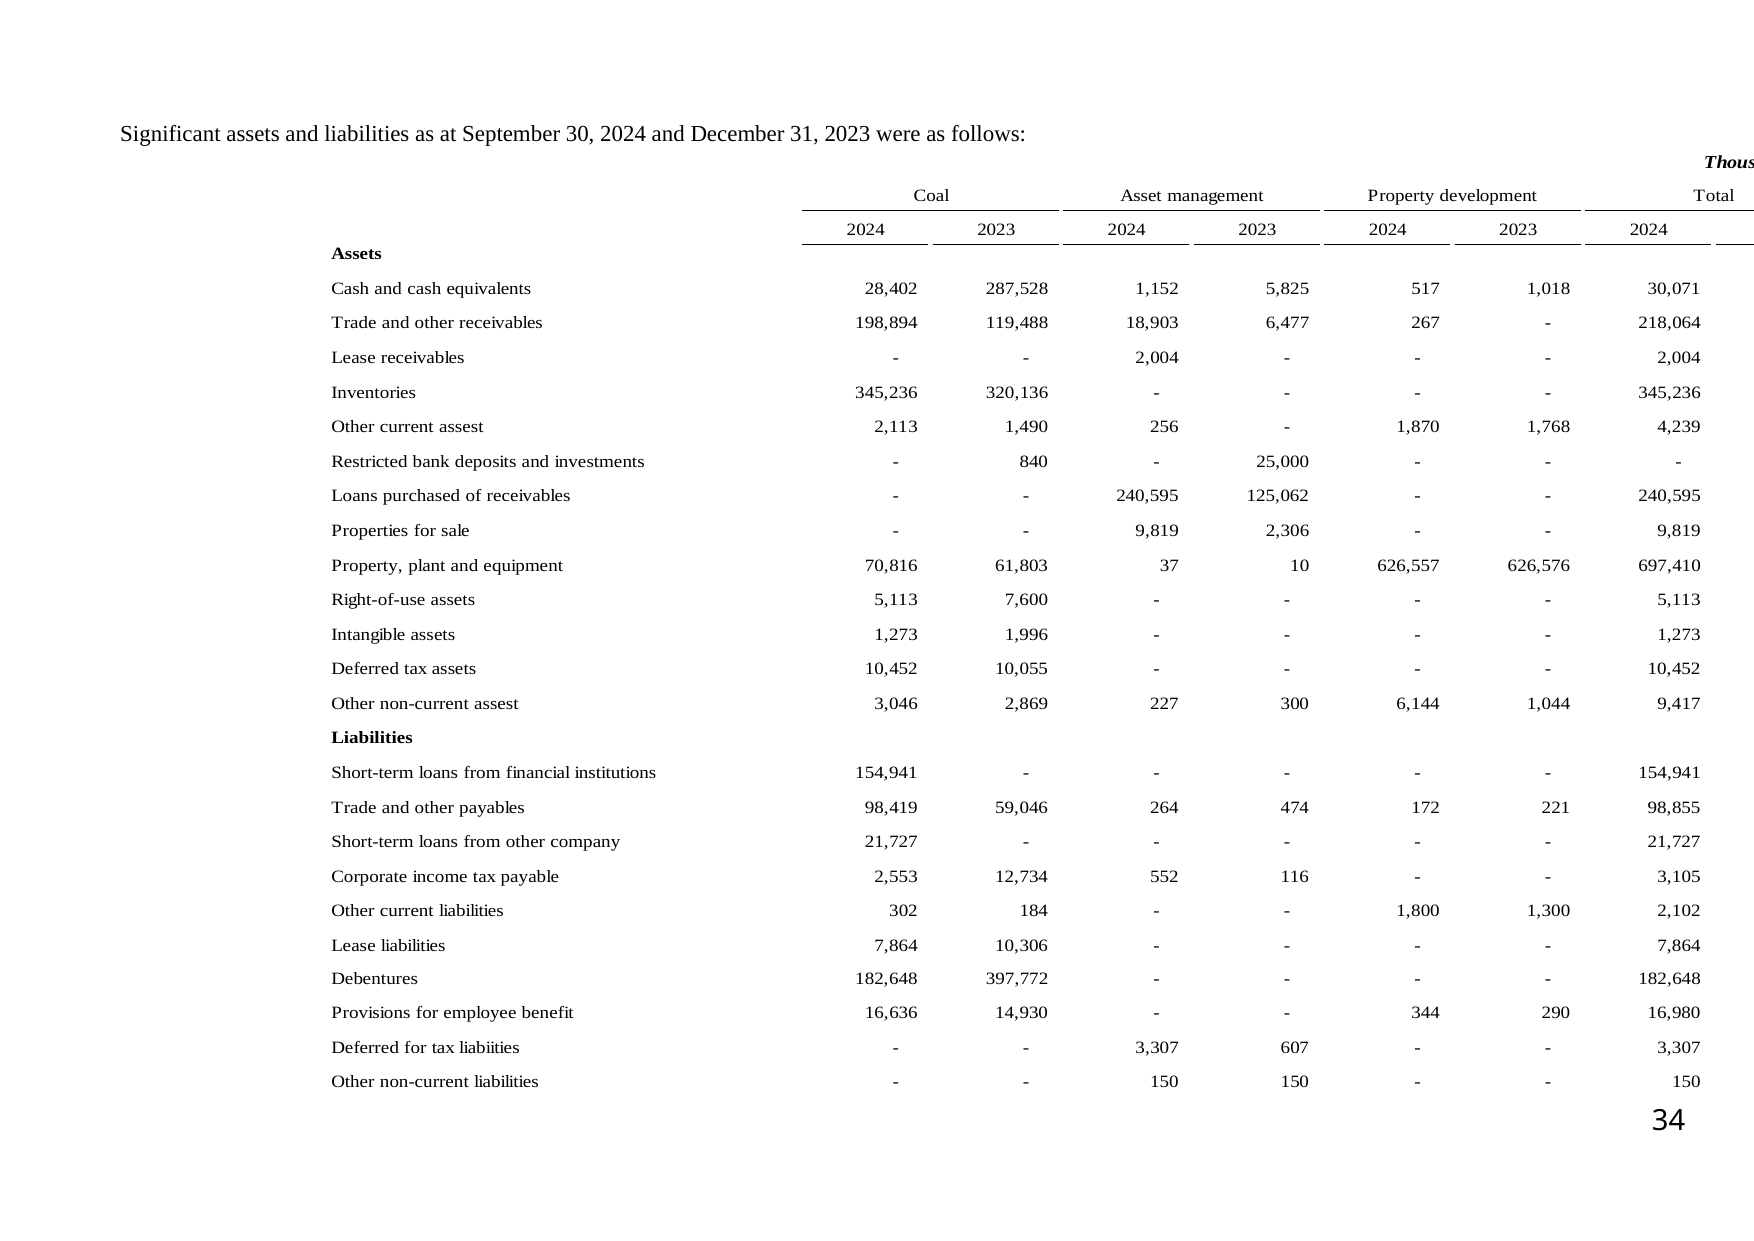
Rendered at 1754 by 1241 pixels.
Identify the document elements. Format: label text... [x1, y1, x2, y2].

text Significant assets and liabilities as at September 30, 2024 and December 31, 2023 were as follows: [120, 120, 1607, 146]
